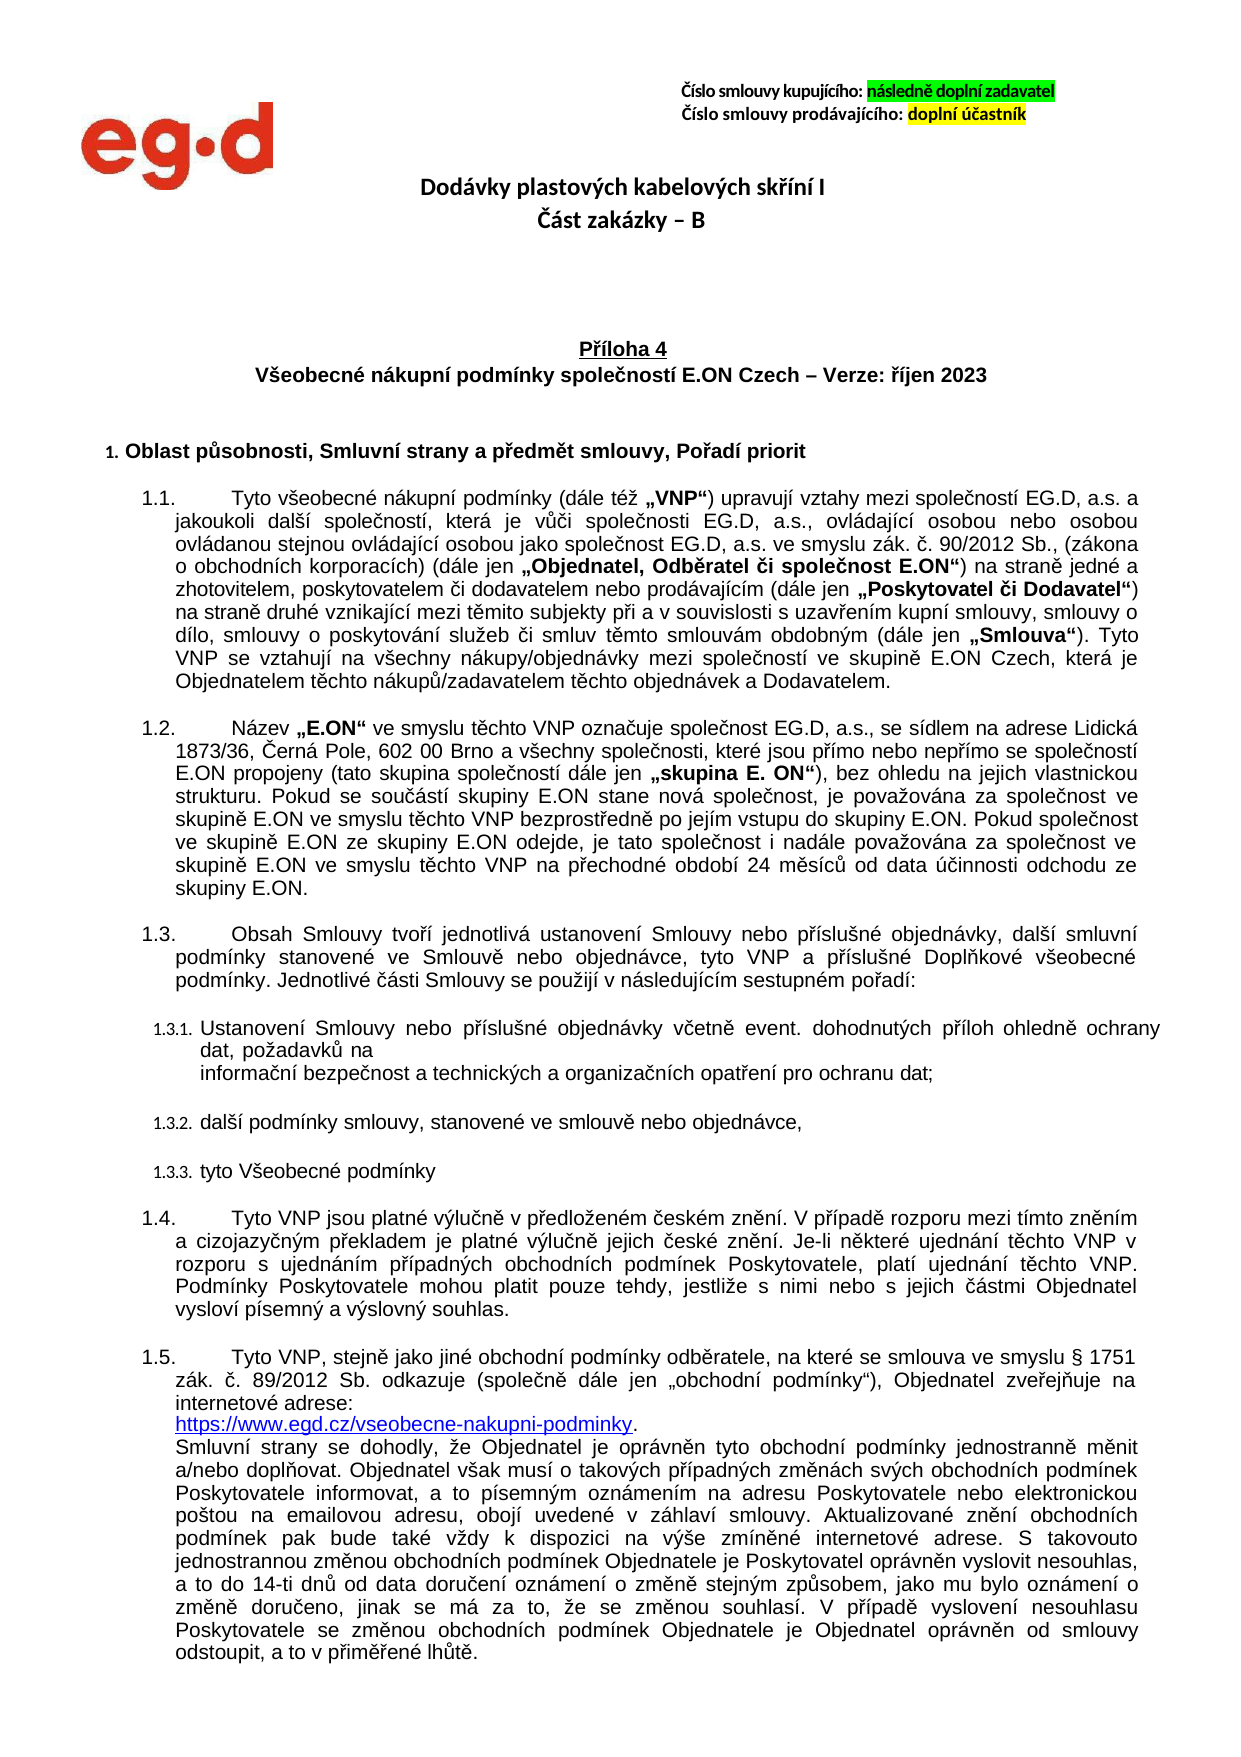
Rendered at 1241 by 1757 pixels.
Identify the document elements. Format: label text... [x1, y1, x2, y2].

list Název „E.ON“ ve smyslu těchto VNP označuje společnost EG.D, a.s., se sídlem na adrese Lidická 1873/36, Černá Pole, 602 00 Brno a všechny společnosti, které jsou přímo nebo nepřímo se společností E.ON propojeny (tato skupina společností dále jen „skupina E. ON“), bez ohledu na jejich vlastnickou strukturu. Pokud se součástí skupiny E.ON stane nová společnost, je považována za společnost ve skupině E.ON ve smyslu těchto VNP bezprostředně po jejím vstupu do skupiny E.ON. Pokud společnost ve skupině E.ON ze skupiny E.ON odejde, je tato společnost i nadále považována za společnost ve skupině E.ON ve smyslu těchto VNP na přechodné období 24 měsíců od data účinnosti odchodu ze skupiny E.ON. [141, 717, 1138, 899]
text https://www.egd.cz/vseobecne-nakupni-podminky. [175, 1414, 1161, 1436]
text informační bezpečnost a technických a organizačních opatření pro ochranu dat; [200, 1062, 1161, 1085]
text Smluvní strany se dohodly, že Objednatel je oprávněn tyto obchodní podmínky jednostranně měnit a/nebo doplňovat. Objednatel však musí o takových případných změnách svých obchodních podmínek Poskytovatele informovat, a to písemným oznámením na adresu Poskytovatele nebo elektronickou poštou na emailovou adresu, obojí uvedené v záhlaví smlouvy. Aktualizované znění obchodních podmínek pak bude také vždy k dispozici na výše zmíněné internetové adrese. S takovouto jednostrannou změnou obchodních podmínek Objednatele je Poskytovatel oprávněn vyslovit nesouhlas, a to do 14-ti dnů od data doručení oznámení o změně stejným způsobem, jako mu bylo oznámení o změně doručeno, jinak se má za to, že se změnou souhlasí. V případě vyslovení nesouhlasu Poskytovatele se změnou obchodních podmínek Objednatele je Objednatel oprávněn od smlouvy odstoupit, a to v přiměřené lhůtě. [175, 1436, 1139, 1664]
text Příloha 4 [81, 337, 1164, 361]
list Tyto všeobecné nákupní podmínky (dále též „VNP“) upravují vztahy mezi společností EG.D, a.s. a jakoukoli další společností, která je vůči společnosti EG.D, a.s., ovládající osobou nebo osobou ovládanou stejnou ovládající osobou jako společnost EG.D, a.s. ve smyslu zák. č. 90/2012 Sb., (zákona o obchodních korporacích) (dále jen „Objednatel, Odběratel či společnost E.ON“) na straně jedné a zhotovitelem, poskytovatelem či dodavatelem nebo prodávajícím (dále jen „Poskytovatel či Dodavatel“) na straně druhé vznikající mezi těmito subjekty při a v souvislosti s uzavřením kupní smlouvy, smlouvy o dílo, smlouvy o poskytování služeb či smluv těmto smlouvám obdobným (dále jen „Smlouva“). Tyto VNP se vztahují na všechny nákupy/objednávky mezi společností ve skupině E.ON Czech, která je Objednatelem těchto nákupů/zadavatelem těchto objednávek a Dodavatelem. [141, 487, 1139, 692]
list Obsah Smlouvy tvoří jednotlivá ustanovení Smlouvy nebo příslušné objednávky, další smluvní podmínky stanovené ve Smlouvě nebo objednávce, tyto VNP a příslušné Doplňkové všeobecné podmínky. Jednotlivé části Smlouvy se použijí v následujícím sestupném pořadí: [141, 923, 1137, 992]
list Tyto VNP, stejně jako jiné obchodní podmínky odběratele, na které se smlouva ve smyslu § 1751 zák. č. 89/2012 Sb. odkazuje (společně dále jen „obchodní podmínky“), Objednatel zveřejňuje na internetové adrese: [141, 1346, 1137, 1414]
picture [81, 102, 273, 190]
text Všeobecné nákupní podmínky společností E.ON Czech – Verze: říjen 2023 [81, 363, 1161, 387]
list Tyto VNP jsou platné výlučně v předloženém českém znění. V případě rozporu mezi tímto zněním a cizojazyčným překladem je platné výlučně jejich české znění. Je-li některé ujednání těchto VNP v rozporu s ujednáním případných obchodních podmínek Poskytovatele, platí ujednání těchto VNP. Podmínky Poskytovatele mohou platit pouze tehdy, jestliže s nimi nebo s jejich částmi Objednatel vysloví písemný a výslovný souhlas. [141, 1207, 1138, 1321]
list další podmínky smlouvy, stanovené ve smlouvě nebo objednávce, [152, 1110, 1161, 1134]
subtitle Oblast působnosti, Smluvní strany a předmět smlouvy, Pořadí priorit [104, 439, 1161, 463]
list Ustanovení Smlouvy nebo příslušné objednávky včetně event. dohodnutých příloh ohledně ochrany dat, požadavků na [152, 1017, 1161, 1062]
list tyto Všeobecné podmínky [152, 1159, 1161, 1183]
